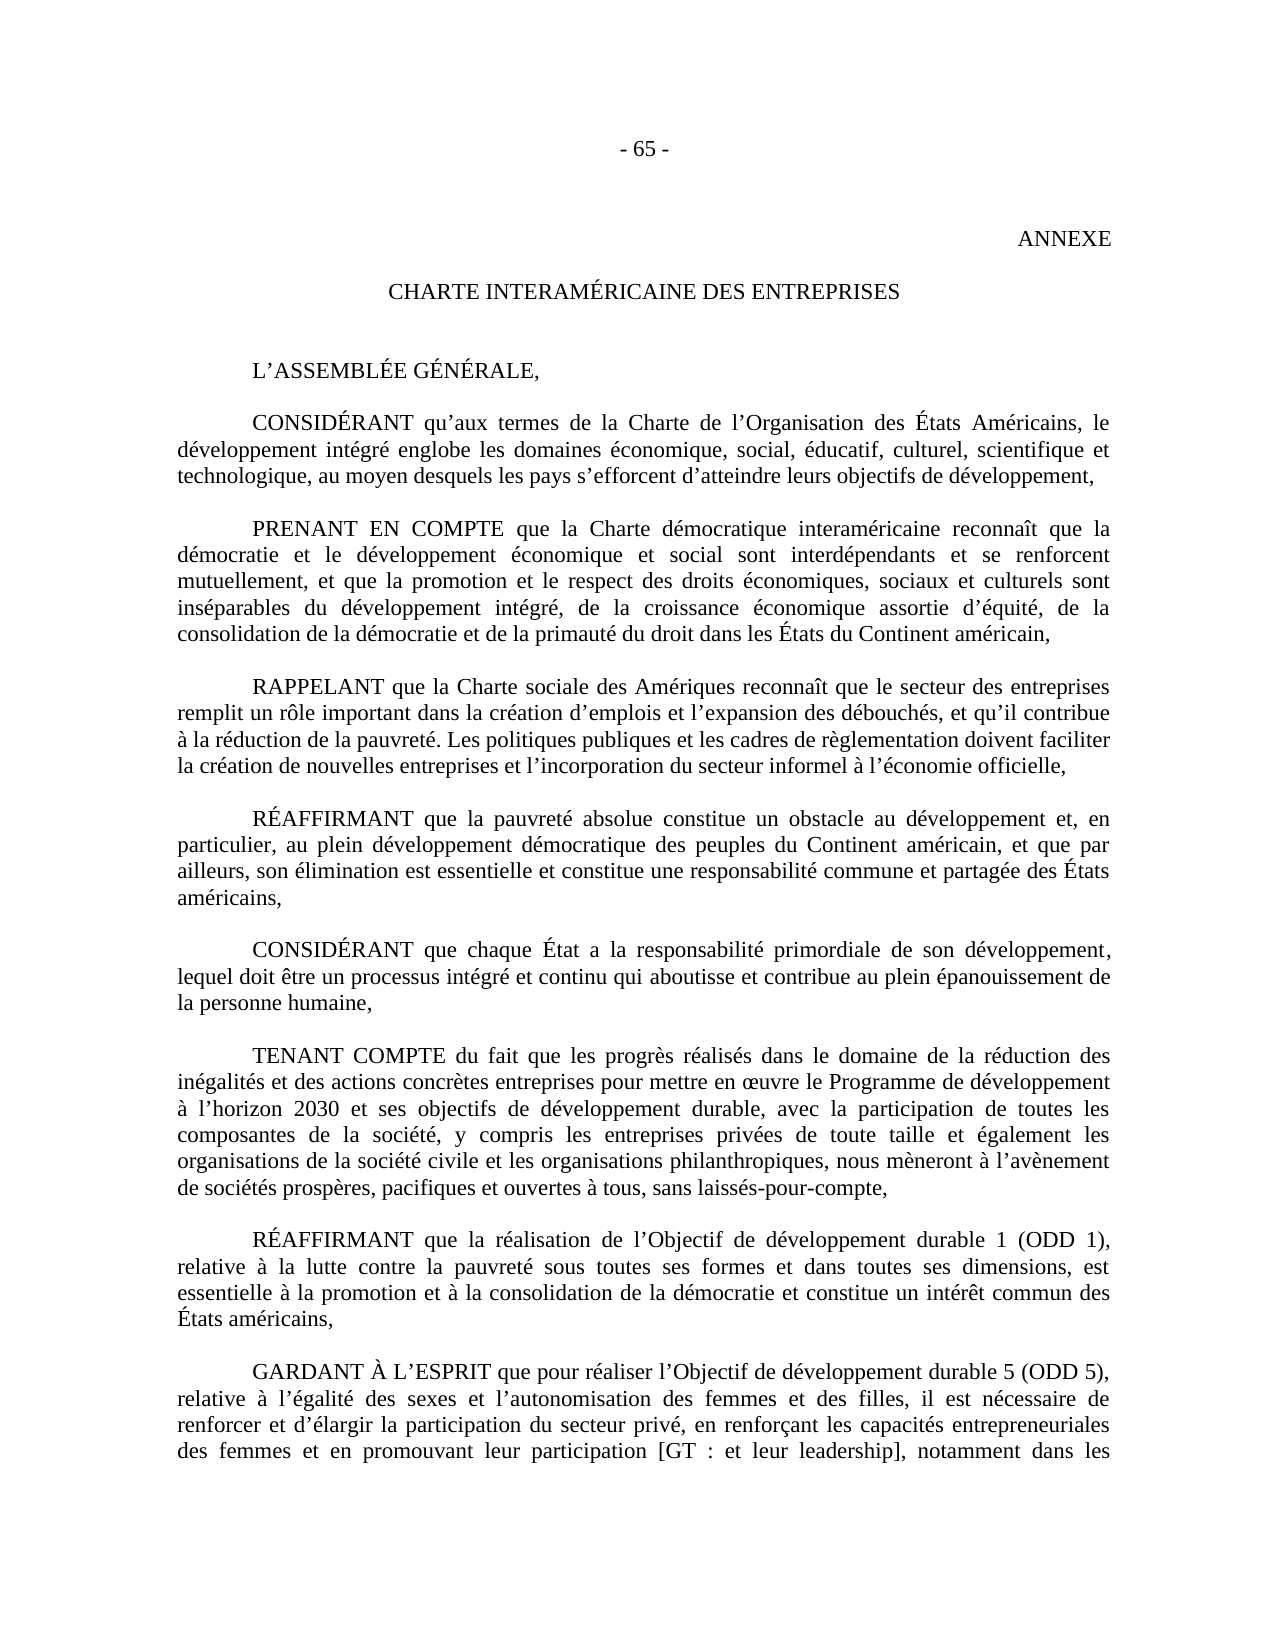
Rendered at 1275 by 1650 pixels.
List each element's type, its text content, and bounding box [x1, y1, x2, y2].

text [177, 1358, 1111, 1464]
text RÉAFFIRMANT que la réalisation de l’Objectif de développement durable 1 (ODD 1), relative à la lutte contre la pauvreté sous toutes ses formes et dans toutes ses dimensions, est essentielle à la promotion et à la consolidation de la démocratie et constitue un intérêt commun des États américains, [177, 1226, 1111, 1332]
text CHARTE INTERAMÉRICAINE DES ENTREPRISES [177, 278, 1111, 304]
text RÉAFFIRMANT que la pauvreté absolue constitue un obstacle au développement et, en particulier, au plein développement démocratique des peuples du Continent américain, et que par ailleurs, son élimination est essentielle et constitue une responsabilité commune et partagée des États américains, [177, 805, 1111, 910]
text CONSIDÉRANT qu’aux termes de la Charte de l’Organisation des États Américains, le développement intégré englobe les domaines économique, social, éducatif, culturel, scientifique et technologique, au moyen desquels les pays s’efforcent d’atteindre leurs objectifs de développement, [177, 409, 1111, 488]
text TENANT COMPTE du fait que les progrès réalisés dans le domaine de la réduction des inégalités et des actions concrètes entreprises pour mettre en œuvre le Programme de développement à l’horizon 2030 et ses objectifs de développement durable, avec la participation de toutes les composantes de la société, y compris les entreprises privées de toute taille et également les organisations de la société civile et les organisations philanthropiques, nous mèneront à l’avènement de sociétés prospères, pacifiques et ouvertes à tous, sans laissés-pour-compte, [177, 1042, 1111, 1200]
text CONSIDÉRANT que chaque État a la responsabilité primordiale de son développement, lequel doit être un processus intégré et continu qui aboutisse et contribue au plein épanouissement de la personne humaine, [177, 937, 1111, 1016]
text RAPPELANT que la Charte sociale des Amériques reconnaît que le secteur des entreprises remplit un rôle important dans la création d’emplois et l’expansion des débouchés, et qu’il contribue à la réduction de la pauvreté. Les politiques publiques et les cadres de règlementation doivent faciliter la création de nouvelles entreprises et l’incorporation du secteur informel à l’économie officielle, [177, 673, 1111, 778]
text ANNEXE [177, 225, 1111, 251]
text prenant en compte que la Charte démocratique interaméricaine reconnaît que la démocratie et le développement économique et social sont interdépendants et se renforcent mutuellement, et que la promotion et le respect des droits économiques, sociaux et culturels sont inséparables du développement intégré, de la croissance économique assortie d’équité, de la consolidation de la démocratie et de la primauté du droit dans les États du Continent américain, [177, 515, 1111, 647]
text L’ASSEMBLÉE GÉNÉRALE, [177, 357, 1111, 383]
